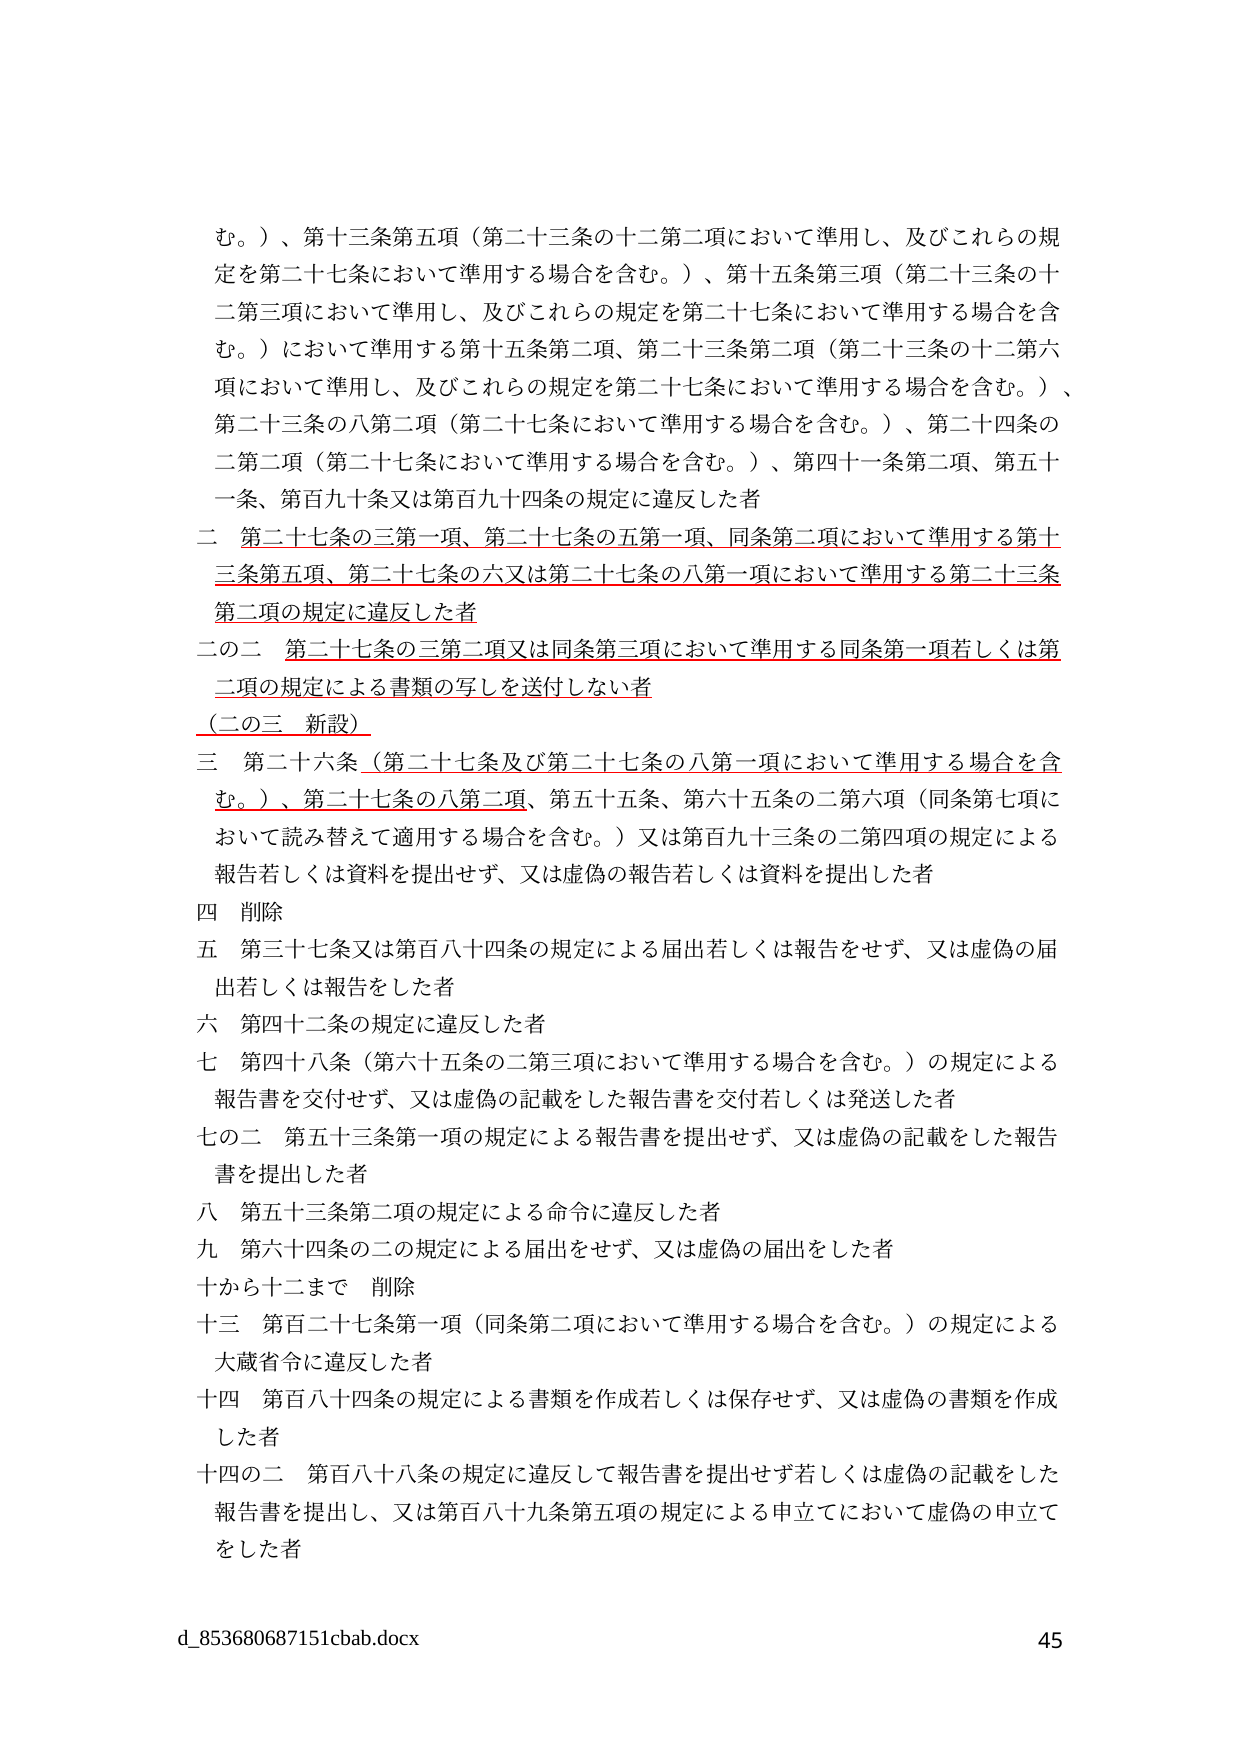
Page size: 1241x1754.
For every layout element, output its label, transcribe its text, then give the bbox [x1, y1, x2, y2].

text 五 第三十七条又は第百八十四条の規定による届出若しくは報告をせず、又は虚偽の届出若しくは報告をした者 [196, 929, 1063, 1004]
text 二の二 第二十七条の三第二項又は同条第三項において準用する同条第一項若しくは第二項の規定による書類の写しを送付しない者 [196, 629, 1063, 704]
text 十四 第百八十四条の規定による書類を作成若しくは保存せず、又は虚偽の書類を作成した者 [196, 1379, 1063, 1454]
text 九 第六十四条の二の規定による届出をせず、又は虚偽の届出をした者 [196, 1229, 1063, 1267]
text 七の二 第五十三条第一項の規定による報告書を提出せず、又は虚偽の記載をした報告書を提出した者 [196, 1117, 1063, 1192]
text 十四の二 第百八十八条の規定に違反して報告書を提出せず若しくは虚偽の記載をした報告書を提出し、又は第百八十九条第五項の規定による申立てにおいて虚偽の申立てをした者 [196, 1454, 1063, 1567]
text 八 第五十三条第二項の規定による命令に違反した者 [196, 1192, 1063, 1229]
text 十から十二まで 削除 [196, 1267, 1063, 1304]
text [196, 217, 1063, 517]
text 六 第四十二条の規定に違反した者 [196, 1004, 1063, 1042]
text 四 削除 [196, 892, 1063, 929]
text （二の三 新設） [196, 704, 1063, 742]
text 三 第二十六条（第二十七条及び第二十七条の八第一項において準用する場合を含む。）、第二十七条の八第二項、第五十五条、第六十五条の二第六項（同条第七項において読み替えて適用する場合を含む。）又は第百九十三条の二第四項の規定による報告若しくは資料を提出せず、又は虚偽の報告若しくは資料を提出した者 [196, 742, 1063, 892]
text 七 第四十八条（第六十五条の二第三項において準用する場合を含む。）の規定による報告書を交付せず、又は虚偽の記載をした報告書を交付若しくは発送した者 [196, 1042, 1063, 1117]
text 二 第二十七条の三第一項、第二十七条の五第一項、同条第二項において準用する第十三条第五項、第二十七条の六又は第二十七条の八第一項において準用する第二十三条第二項の規定に違反した者 [196, 517, 1063, 629]
text 十三 第百二十七条第一項（同条第二項において準用する場合を含む。）の規定による大蔵省令に違反した者 [196, 1304, 1063, 1379]
